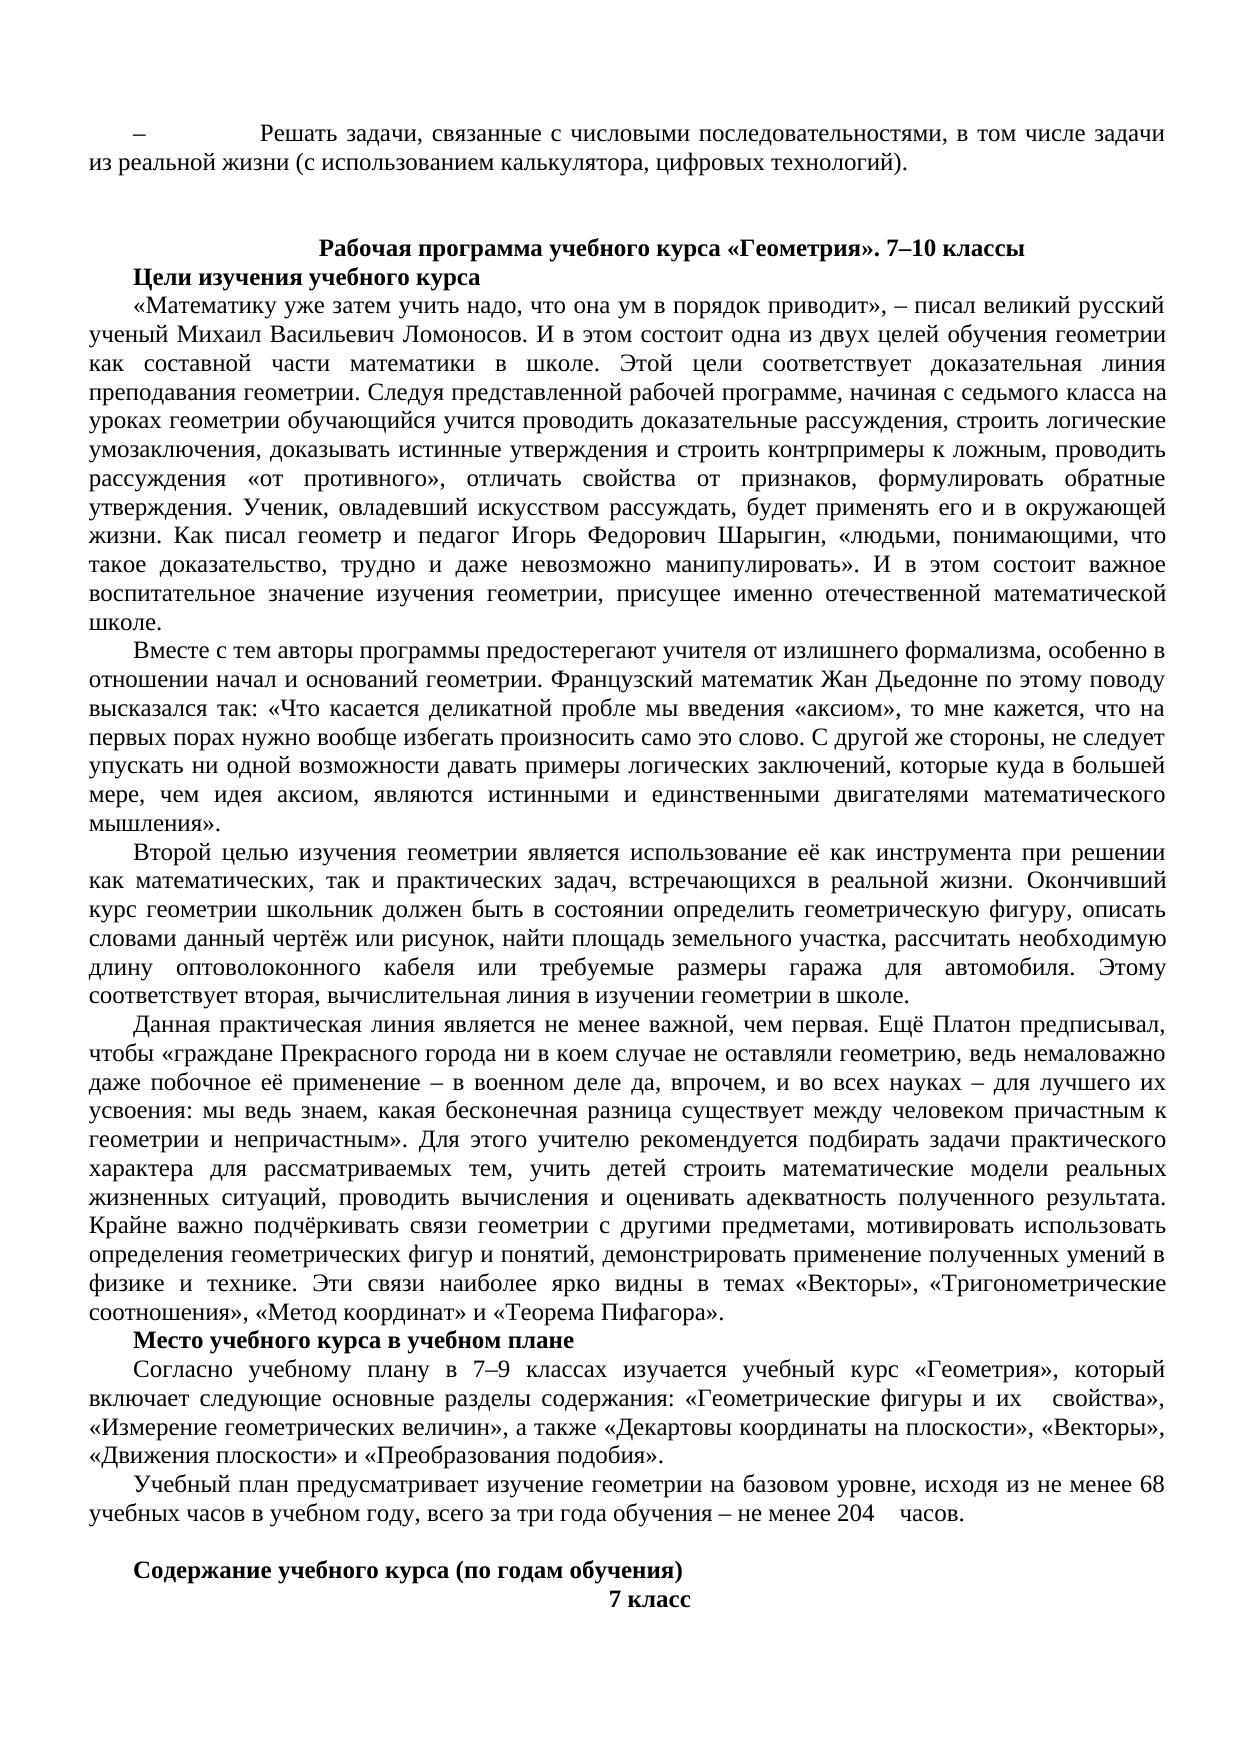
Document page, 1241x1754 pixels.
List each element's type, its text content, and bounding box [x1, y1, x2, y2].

text «Математику уже затем учить надо, что она ум в порядок приводит», – писал великий русский ученый Михаил Васильевич Ломоносов. И в этом состоит одна из двух целей обучения геометрии как составной части математики в школе. Этой цели соответствует доказательная линия преподавания геометрии. Следуя представленной рабочей программе, начиная с седьмого класса на уроках геометрии обучающийся учится проводить доказательные рассуждения, строить логические умозаключения, доказывать истинные утверждения и строить контрпримеры к ложным, проводить рассуждения «от противного», отличать свойства от признаков, формулировать обратные утверждения. Ученик, овладевший искусством рассуждать, будет применять его и в окружающей жизни. Как писал геометр и педагог Игорь Федорович Шарыгин, «людьми, понимающими, что такое доказательство, трудно и даже невозможно манипулировать». И в этом состоит важное воспитательное значение изучения геометрии, присущее именно отечественной математической школе. [88, 291, 1167, 636]
list Решать задачи, связанные с числовыми последовательностями, в том числе задачи из реальной жизни (с использованием калькулятора, цифровых технологий). [88, 118, 1167, 176]
text Учебный план предусматривает изучение геометрии на базовом уровне, исходя из не менее 68 учебных часов в учебном году, всего за три года обучения – не менее 204 часов. [88, 1469, 1167, 1527]
text Вместе с тем авторы программы предостерегают учителя от излишнего формализма, особенно в отношении начал и оснований геометрии. Французский математик Жан Дьедонне по этому поводу высказался так: «Что касается деликатной пробле мы введения «аксиом», то мне кажется, что на первых порах нужно вообще избегать произносить само это слово. С другой же стороны, не следует упускать ни одной возможности давать примеры логических заключений, которые куда в большей мере, чем идея аксиом, являются истинными и единственными двигателями математического мышления». [88, 636, 1167, 837]
text Цели изучения учебного курса [88, 262, 1167, 291]
text Согласно учебному плану в 7–9 классах изучается учебный курс «Геометрия», который включает следующие основные разделы содержания: «Геометрические фигуры и их свойства», «Измерение геометрических величин», а также «Декартовы координаты на плоскости», «Векторы», «Движения плоскости» и «Преобразования подобия». [88, 1354, 1167, 1469]
text Данная практическая линия является не менее важной, чем первая. Ещё Платон предписывал, чтобы «граждане Прекрасного города ни в коем случае не оставляли геометрию, ведь немаловажно даже побочное её применение – в военном деле да, впрочем, и во всех науках – для лучшего их усвоения: мы ведь знаем, какая бесконечная разница существует между человеком причастным к геометрии и непричастным». Для этого учителю рекомендуется подбирать задачи практического характера для рассматриваемых тем, учить детей строить математические модели реальных жизненных ситуаций, проводить вычисления и оценивать адекватность полученного результата. Крайне важно подчёркивать связи геометрии с другими предметами, мотивировать использовать определения геометрических фигур и понятий, демонстрировать применение полученных умений в физике и технике. Эти связи наиболее ярко видны в темах «Векторы», «Тригонометрические соотношения», «Метод координат» и «Теорема Пифагора». [88, 1009, 1167, 1326]
text Второй целью изучения геометрии является использование её как инструмента при решении как математических, так и практических задач, встречающихся в реальной жизни. Окончивший курс геометрии школьник должен быть в состоянии определить геометрическую фигуру, описать словами данный чертёж или рисунок, найти площадь земельного участка, рассчитать необходимую длину оптоволоконного кабеля или требуемые размеры гаража для автомобиля. Этому соответствует вторая, вычислительная линия в изучении геометрии в школе. [88, 837, 1167, 1009]
text Место учебного курса в учебном плане [88, 1326, 1167, 1354]
text Рабочая программа учебного курса «Геометрия». 7–10 классы [177, 233, 1167, 262]
text Содержание учебного курса (по годам обучения) [88, 1556, 1167, 1584]
text 7 класс [88, 1584, 1167, 1613]
